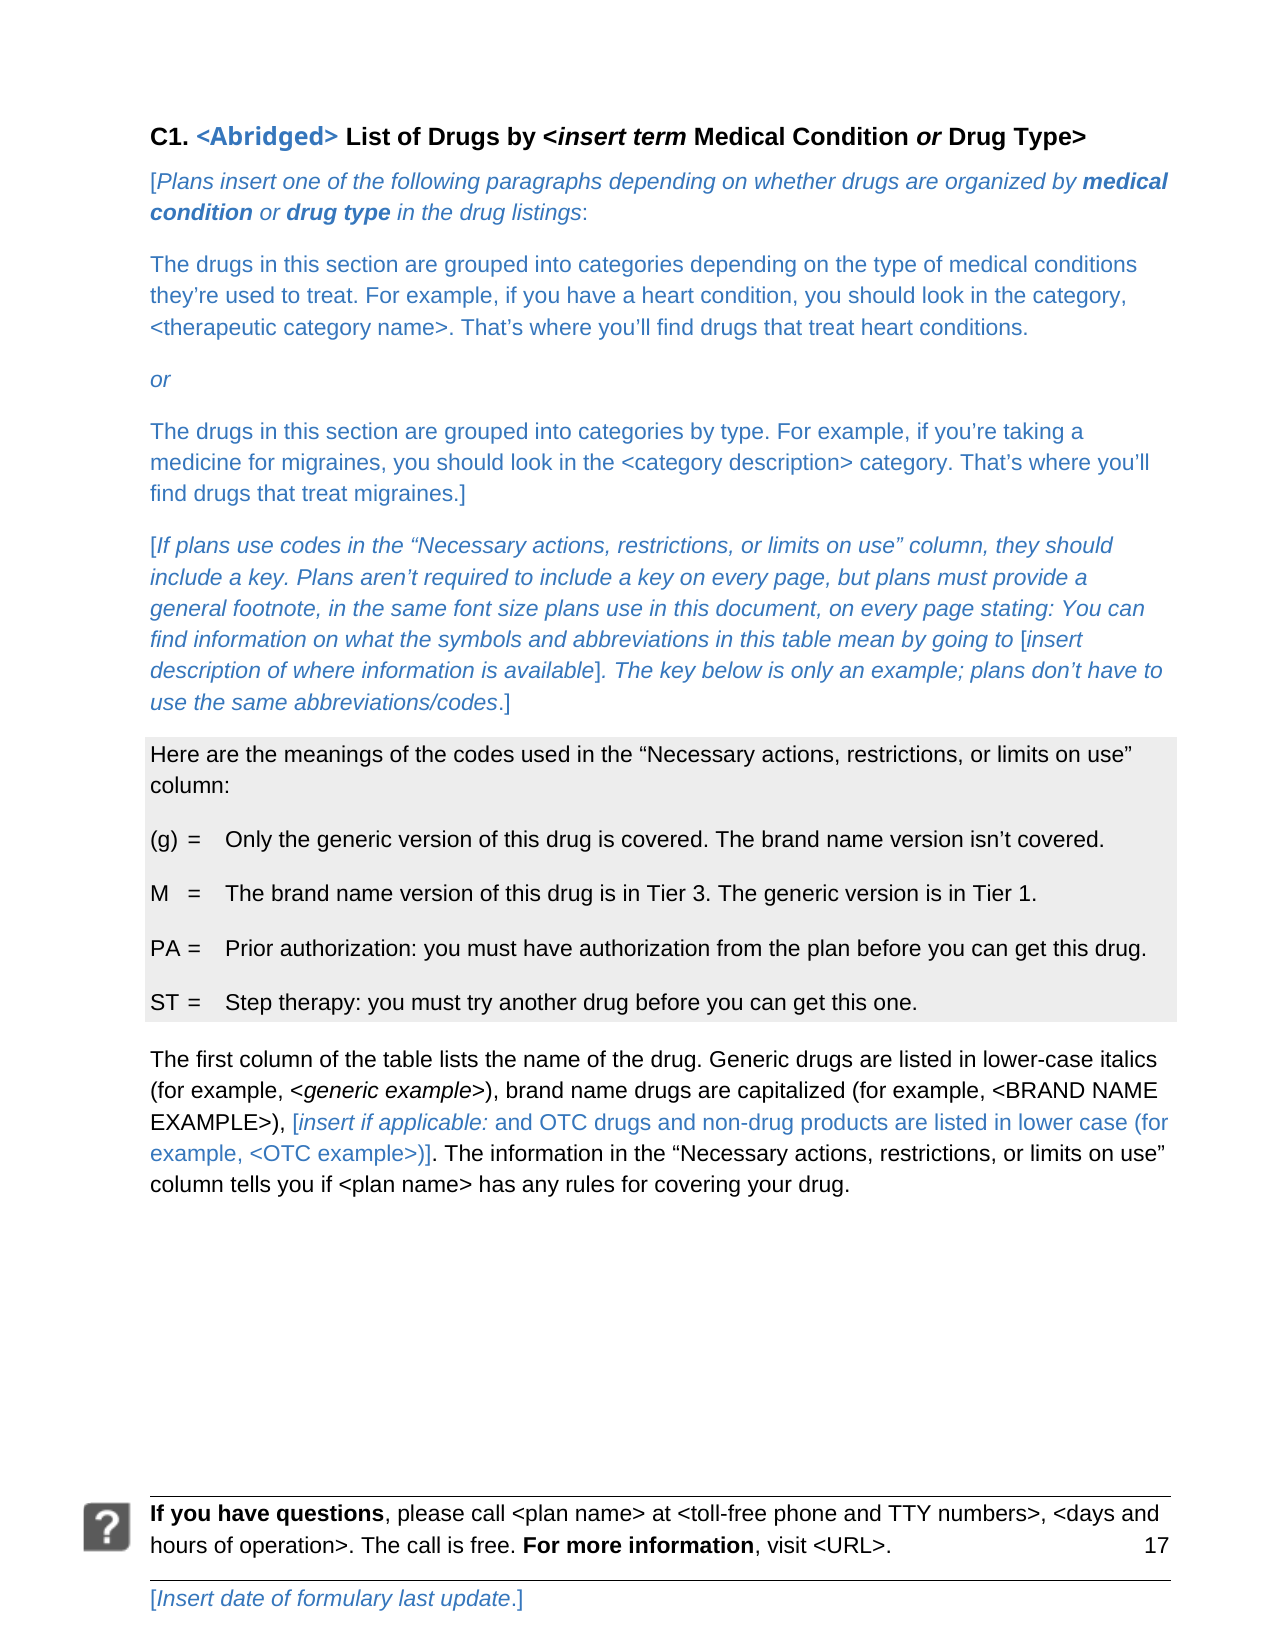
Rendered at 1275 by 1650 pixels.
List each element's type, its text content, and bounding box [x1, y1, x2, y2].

text ST = Step therapy: you must try another drug before you can get this one. [148, 985, 1173, 1018]
text or [150, 362, 1171, 393]
text (g) = Only the generic version of this drug is covered. The brand name version isn’t covered. [148, 823, 1173, 856]
text The drugs in this section are grouped into categories depending on the type of medical conditions they’re used to treat. For example, if you have a heart condition, you should look in the category, <therapeutic category name>. That’s where you’ll find drugs that treat heart conditions. [150, 248, 1171, 341]
text M = The brand name version of this drug is in Tier 3. The generic version is in Tier 1. [148, 877, 1173, 910]
text Here are the meanings of the codes used in the “Necessary actions, restrictions, or limits on use” column: [148, 737, 1173, 802]
text The drugs in this section are grouped into categories by type. For example, if you’re taking a medicine for migraines, you should look in the <category description> category. That’s where you’ll find drugs that treat migraines.] [150, 414, 1171, 508]
text [If plans use codes in the “Necessary actions, restrictions, or limits on use” column, they should include a key. Plans aren’t required to include a key on every page, but plans must provide a general footnote, in the same font size plans use in this document, on every page stating: You can find information on what the symbols and abbreviations in this table mean by going to [insert description of where information is available]. The key below is only an example; plans don’t have to use the same abbreviations/codes.] [150, 529, 1171, 716]
subtitle C1. <Abridged> List of Drugs by <insert term Medical Condition or Drug Type> [150, 118, 1096, 152]
picture [83, 1502, 132, 1553]
text [Plans insert one of the following paragraphs depending on whether drugs are organized by medical condition or drug type in the drug listings: [150, 164, 1171, 227]
text PA = Prior authorization: you must have authorization from the plan before you can get this drug. [148, 931, 1173, 964]
text The first column of the table lists the name of the drug. Generic drugs are listed in lower-case italics (for example, <generic example>), brand name drugs are capitalized (for example, <BRAND NAME EXAMPLE>), [insert if applicable: and OTC drugs and non-drug products are listed in lower case (for example, <OTC example>)]. The information in the “Necessary actions, restrictions, or limits on use” column tells you if <plan name> has any rules for covering your drug. [150, 1042, 1171, 1199]
